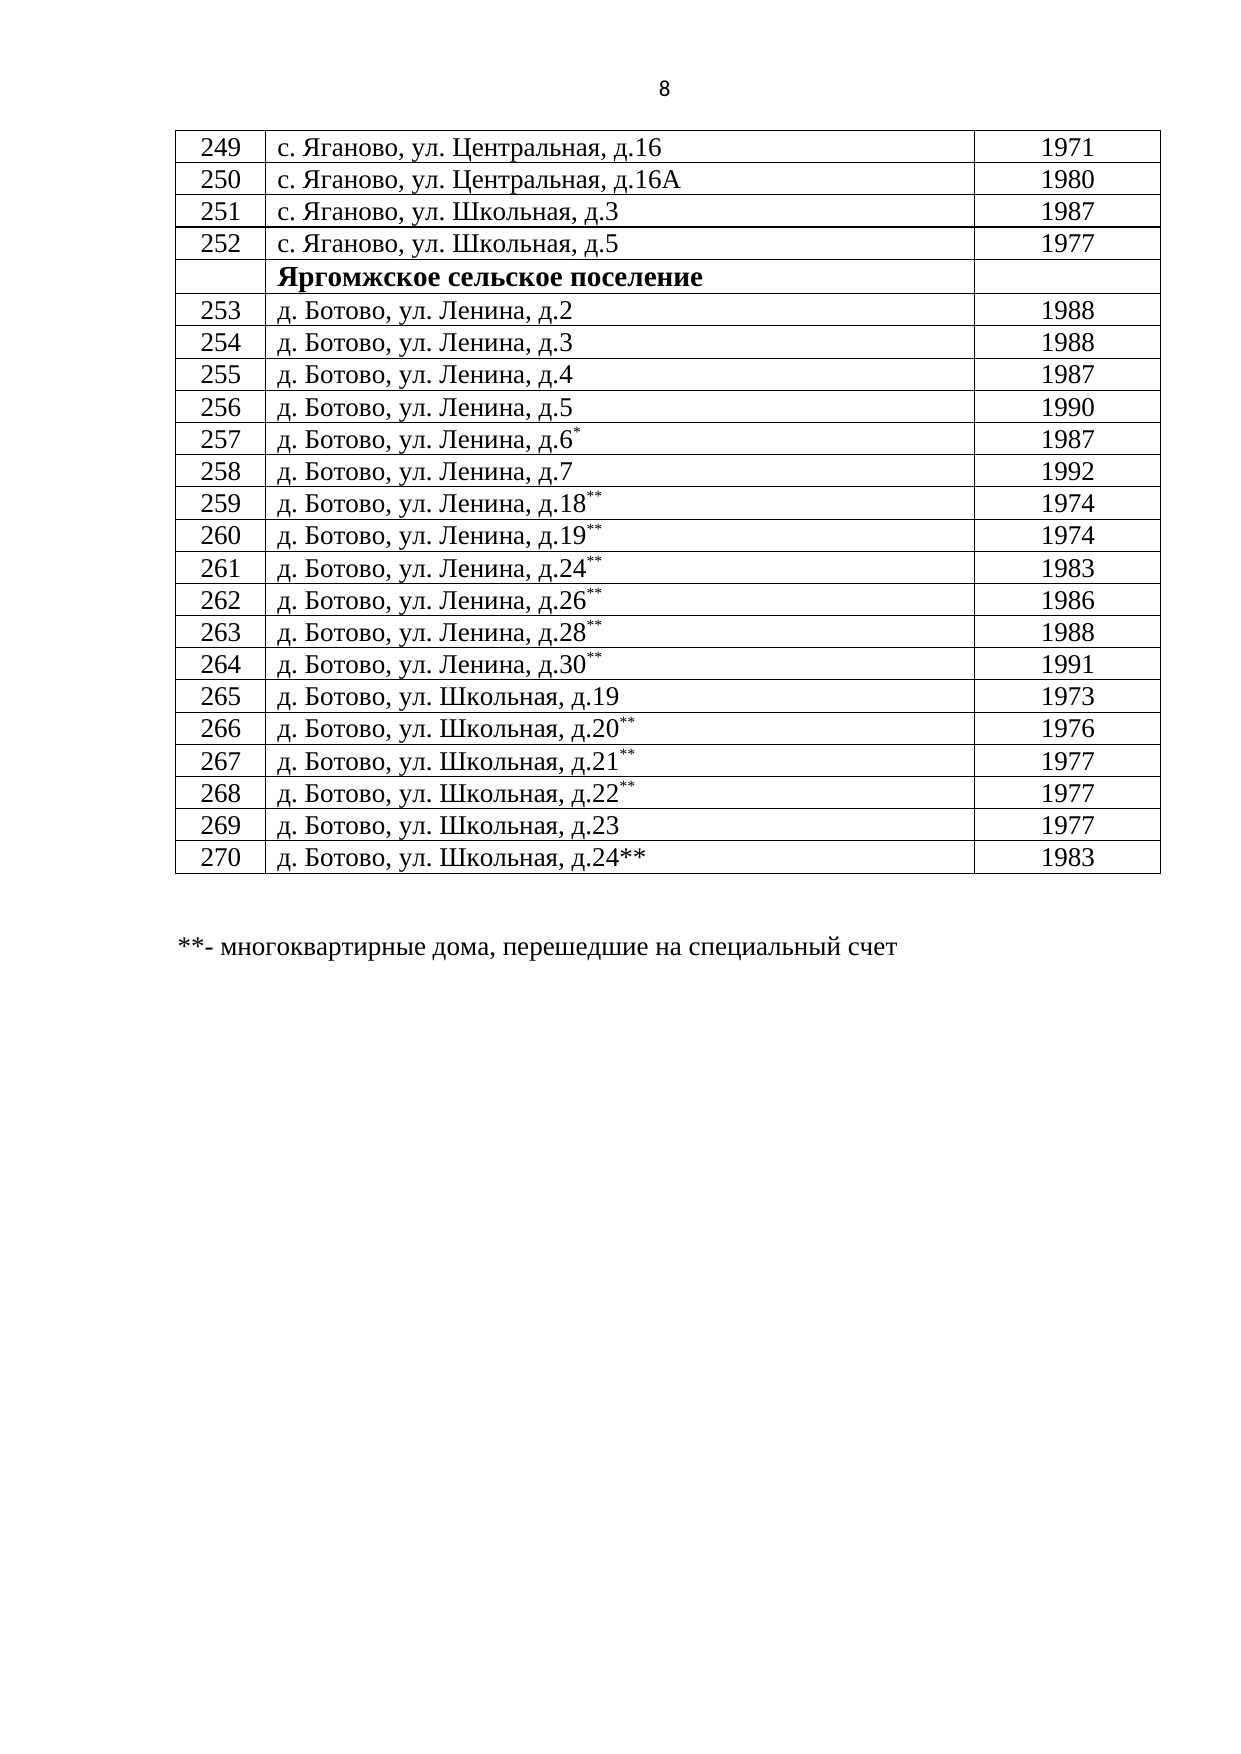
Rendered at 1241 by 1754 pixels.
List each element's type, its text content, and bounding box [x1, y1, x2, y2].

text **- многоквартирные дома, перешедшие на специальный счет [177, 930, 1152, 961]
table_cell с. Яганово, ул. Центральная, д.16А [266, 163, 974, 194]
table_cell 1974 [975, 520, 1160, 551]
table_cell 252 [176, 228, 265, 258]
table_cell 269 [176, 809, 265, 840]
table_cell д. Ботово, ул. Ленина, д.7 [266, 455, 974, 486]
table_cell 253 [176, 294, 265, 325]
table_cell д. Ботово, ул. Ленина, д.18** [266, 487, 974, 518]
table_cell 256 [176, 391, 265, 422]
table_cell 1988 [975, 616, 1160, 647]
table_cell д. Ботово, ул. Ленина, д.4 [266, 359, 974, 390]
table_cell 260 [176, 520, 265, 551]
table_cell 255 [176, 359, 265, 390]
table_cell д. Ботово, ул. Ленина, д.6* [266, 423, 974, 454]
table_cell д. Ботово, ул. Школьная, д.23 [266, 809, 974, 840]
table_cell с. Яганово, ул. Школьная, д.3 [266, 195, 974, 226]
table_cell д. Ботово, ул. Ленина, д.3 [266, 326, 974, 357]
table_cell д. Ботово, ул. Школьная, д.19 [266, 680, 974, 712]
table_cell 251 [176, 195, 265, 226]
table_cell 1988 [975, 326, 1160, 357]
table_cell с. Яганово, ул. Центральная, д.16 [266, 131, 974, 162]
table_cell д. Ботово, ул. Ленина, д.24** [266, 552, 974, 583]
table_cell 1986 [975, 584, 1160, 615]
table_cell 263 [176, 616, 265, 647]
table_cell с. Яганово, ул. Школьная, д.5 [266, 228, 974, 258]
table_cell 1977 [975, 745, 1160, 776]
table_cell 1977 [975, 809, 1160, 840]
table_cell 262 [176, 584, 265, 615]
table_cell 265 [176, 680, 265, 712]
table_cell [975, 260, 1160, 293]
table_cell 258 [176, 455, 265, 486]
table_cell 1971 [975, 131, 1160, 162]
table_cell 1974 [975, 487, 1160, 518]
table_cell 1977 [975, 777, 1160, 808]
table_cell 264 [176, 648, 265, 679]
table_cell д. Ботово, ул. Школьная, д.20** [266, 713, 974, 744]
table_cell 1983 [975, 841, 1160, 872]
table_cell 1991 [975, 648, 1160, 679]
table_cell д. Ботово, ул. Ленина, д.19** [266, 520, 974, 551]
table_cell 1992 [975, 455, 1160, 486]
table_cell 249 [176, 131, 265, 162]
table_cell 1983 [975, 552, 1160, 583]
table_cell д. Ботово, ул. Ленина, д.26** [266, 584, 974, 615]
table_cell д. Ботово, ул. Ленина, д.5 [266, 391, 974, 422]
table_cell 270 [176, 841, 265, 872]
table_cell д. Ботово, ул. Ленина, д.28** [266, 616, 974, 647]
table_cell 1987 [975, 423, 1160, 454]
table_cell 1977 [975, 228, 1160, 258]
table_cell 1987 [975, 359, 1160, 390]
table_cell 1988 [975, 294, 1160, 325]
table_cell д. Ботово, ул. Школьная, д.22** [266, 777, 974, 808]
table_cell 261 [176, 552, 265, 583]
table_cell 1990 [975, 391, 1160, 422]
table_cell 1987 [975, 195, 1160, 226]
table_cell 1973 [975, 680, 1160, 712]
table_cell д. Ботово, ул. Школьная, д.24** [266, 841, 974, 872]
table_cell д. Ботово, ул. Ленина, д.2 [266, 294, 974, 325]
table_cell 257 [176, 423, 265, 454]
table_cell 1980 [975, 163, 1160, 194]
table_cell Яргомжское сельское поселение [266, 260, 974, 293]
table_cell 250 [176, 163, 265, 194]
table_cell 268 [176, 777, 265, 808]
table_cell 1976 [975, 713, 1160, 744]
table_cell д. Ботово, ул. Школьная, д.21** [266, 745, 974, 776]
table_cell 259 [176, 487, 265, 518]
table_cell 254 [176, 326, 265, 357]
table_cell 266 [176, 713, 265, 744]
table_cell [176, 260, 265, 293]
table_cell д. Ботово, ул. Ленина, д.30** [266, 648, 974, 679]
table_cell 267 [176, 745, 265, 776]
